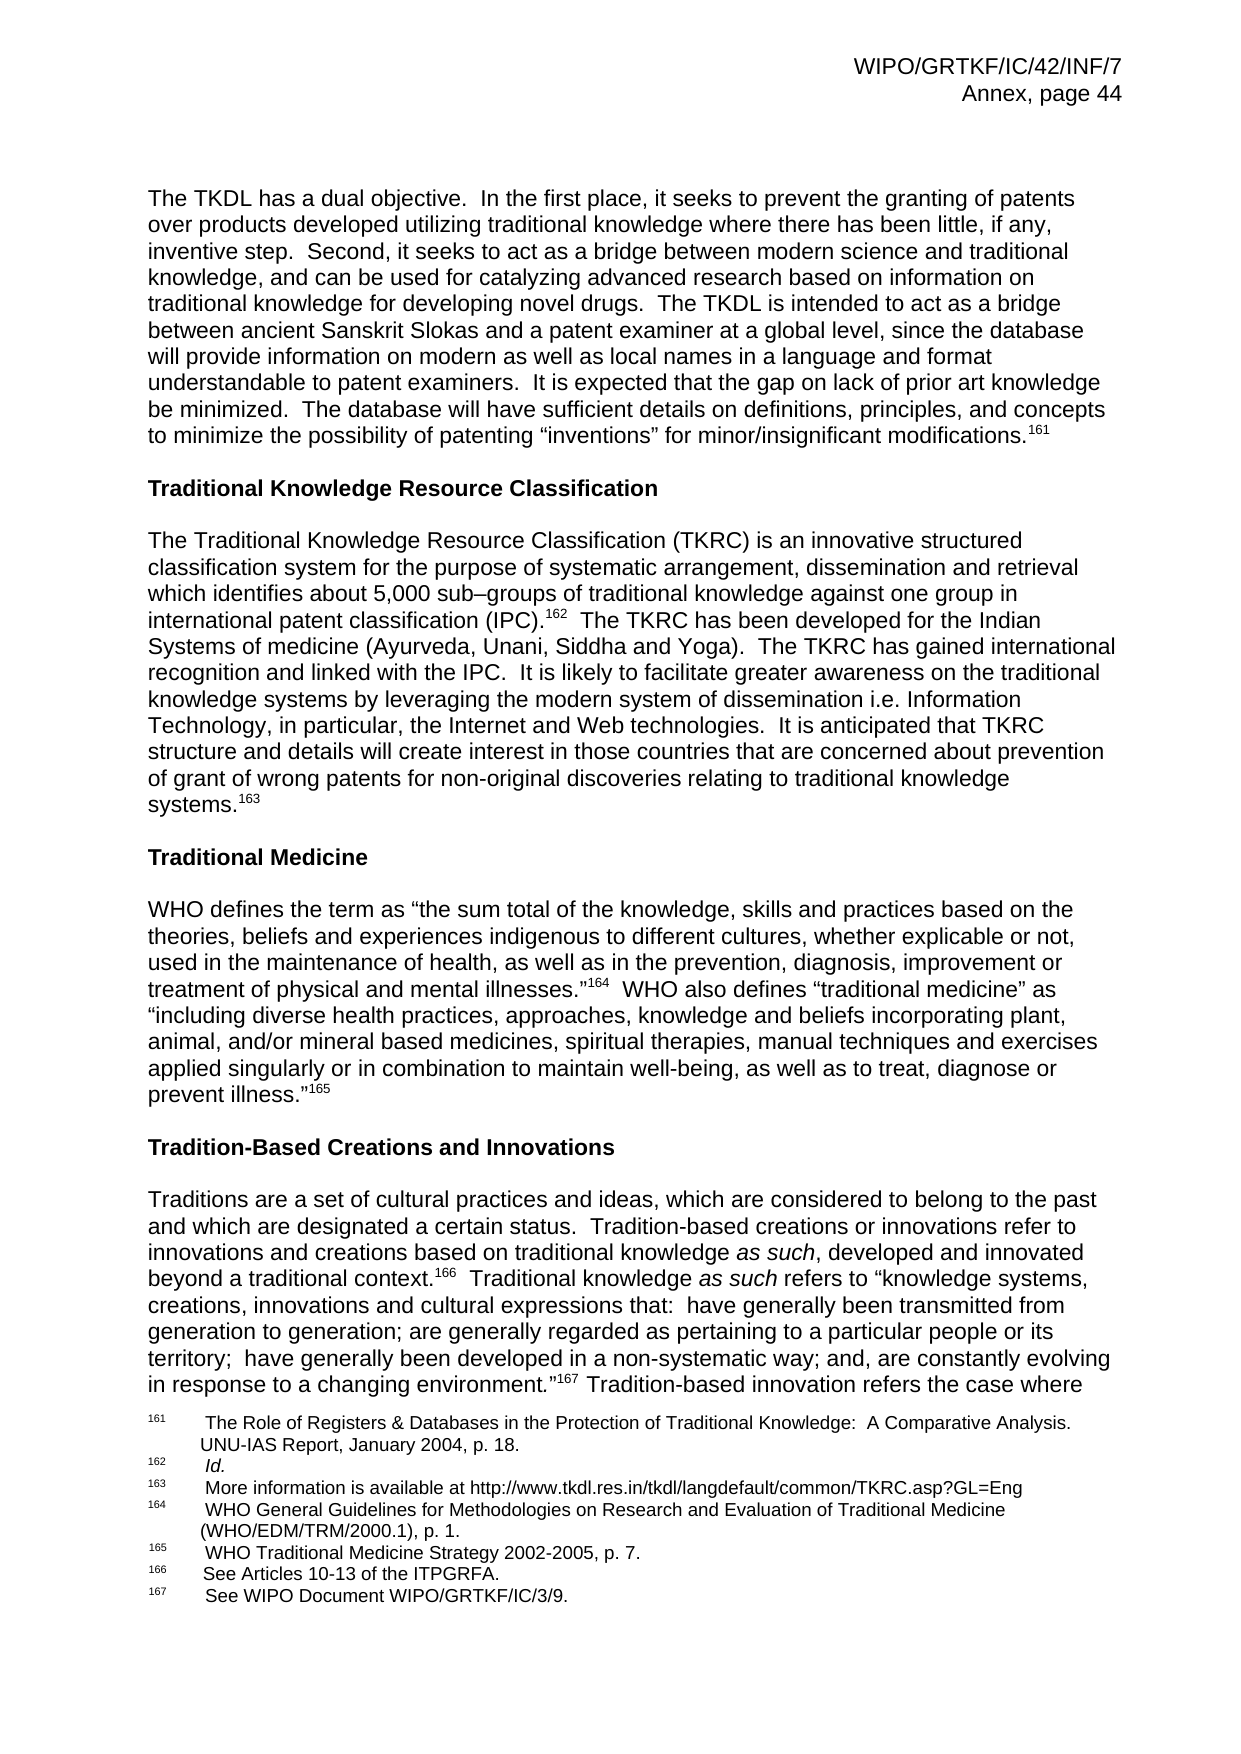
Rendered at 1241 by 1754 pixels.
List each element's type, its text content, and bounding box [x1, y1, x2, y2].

subtitle Tradition-Based Creations and Innovations [148, 1134, 1122, 1160]
text WHO defines the term as “the sum total of the knowledge, skills and practices based on the theories, beliefs and experiences indigenous to different cultures, whether explicable or not, used in the maintenance of health, as well as in the prevention, diagnosis, improvement or treatment of physical and mental illnesses.” WHO also defines “traditional medicine” as “including diverse health practices, approaches, knowledge and beliefs incorporating plant, animal, and/or mineral based medicines, spiritual therapies, manual techniques and exercises applied singularly or in combination to maintain well-being, as well as to treat, diagnose or prevent illness.” [148, 896, 1122, 1107]
text The TKDL has a dual objective. In the first place, it seeks to prevent the granting of patents over products developed utilizing traditional knowledge where there has been little, if any, inventive step. Second, it seeks to act as a bridge between modern science and traditional knowledge, and can be used for catalyzing advanced research based on information on traditional knowledge for developing novel drugs. The TKDL is intended to act as a bridge between ancient Sanskrit Slokas and a patent examiner at a global level, since the database will provide information on modern as well as local names in a language and format understandable to patent examiners. It is expected that the gap on lack of prior art knowledge be minimized. The database will have sufficient details on definitions, principles, and concepts to minimize the possibility of patenting “inventions” for minor/insignificant modifications. [148, 185, 1122, 448]
subtitle Traditional Knowledge Resource Classification [148, 475, 1122, 501]
subtitle Traditional Medicine [148, 844, 1122, 870]
text The Traditional Knowledge Resource Classification (TKRC) is an innovative structured classification system for the purpose of systematic arrangement, dissemination and retrieval which identifies about 5,000 sub–groups of traditional knowledge against one group in international patent classification (IPC). The TKRC has been developed for the Indian Systems of medicine (Ayurveda, Unani, Siddha and Yoga). The TKRC has gained international recognition and linked with the IPC. It is likely to facilitate greater awareness on the traditional knowledge systems by leveraging the modern system of dissemination i.e. Information Technology, in particular, the Internet and Web technologies. It is anticipated that TKRC structure and details will create interest in those countries that are concerned about prevention of grant of wrong patents for non-original discoveries relating to traditional knowledge systems. [148, 527, 1122, 817]
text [148, 1186, 1122, 1397]
